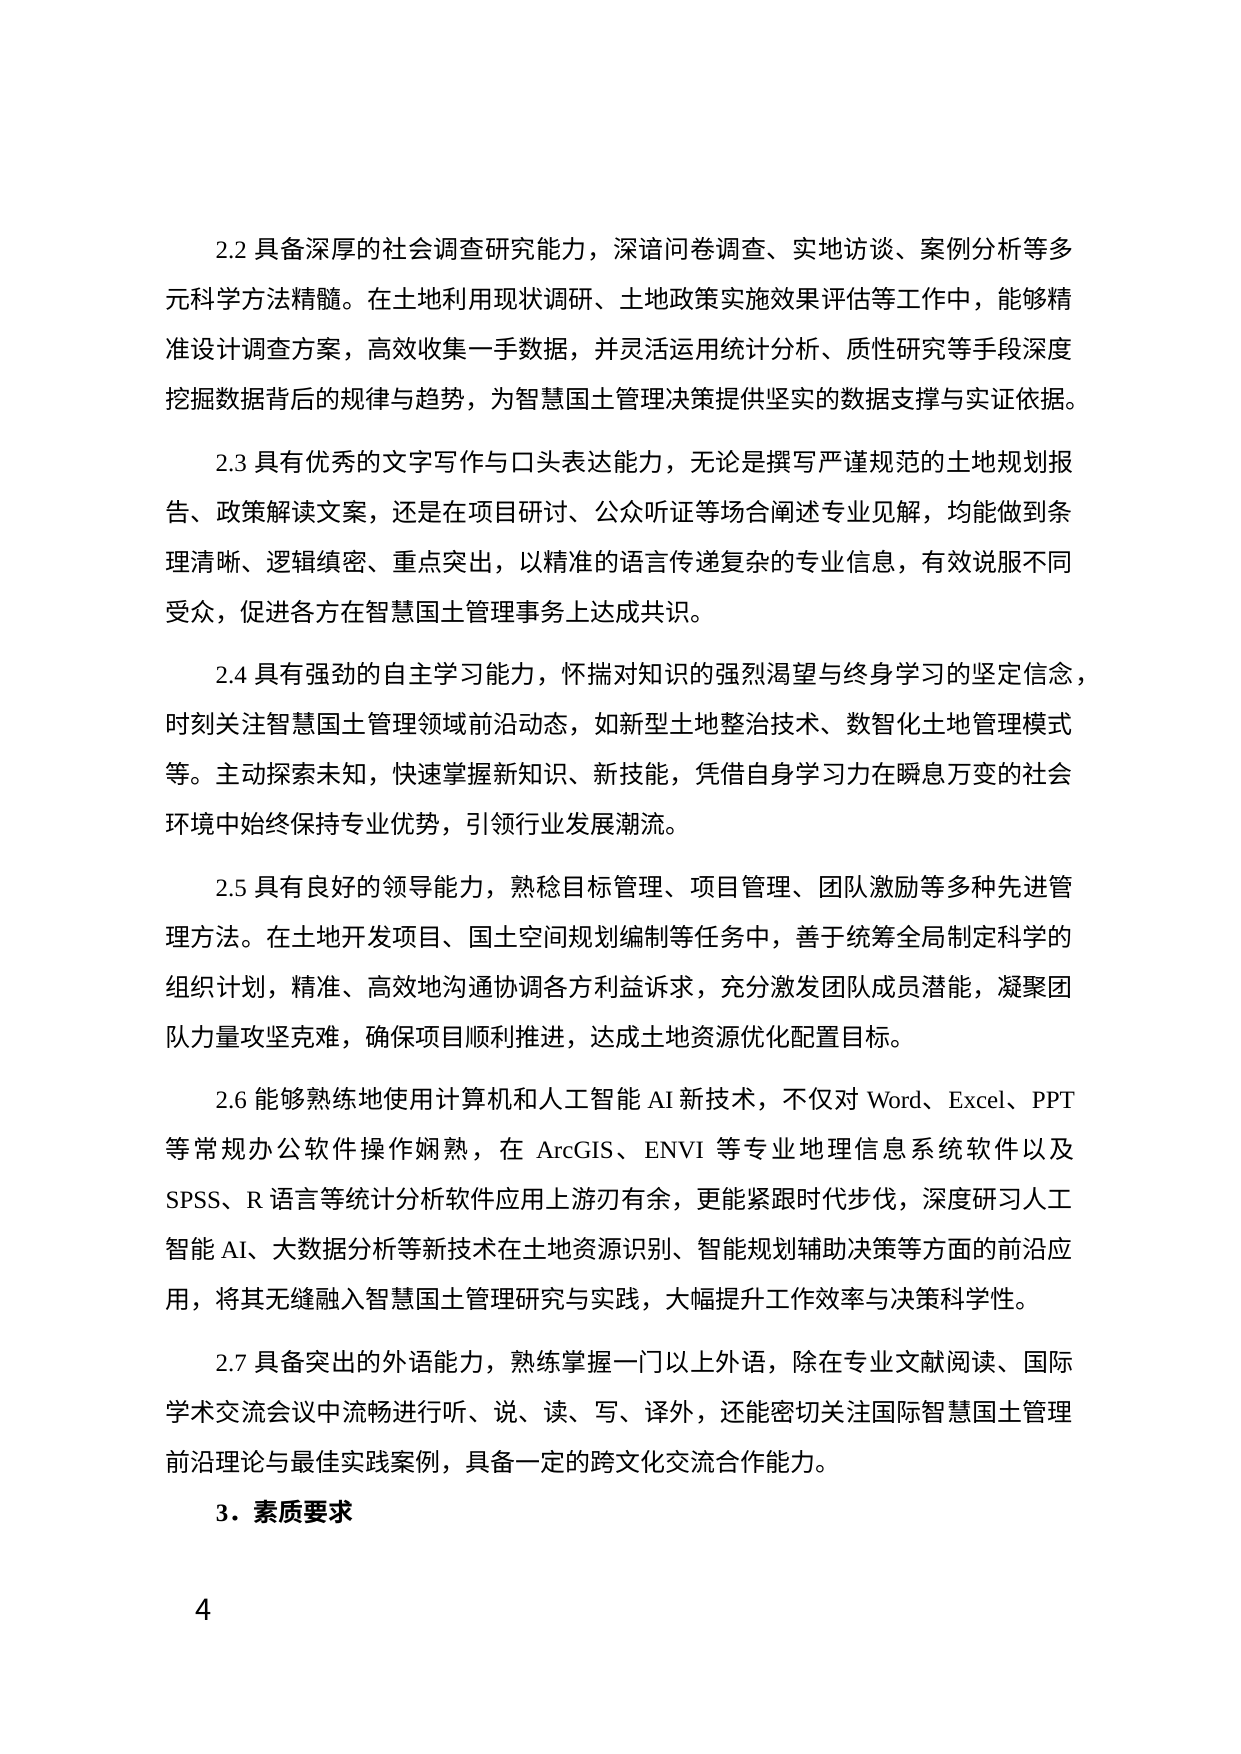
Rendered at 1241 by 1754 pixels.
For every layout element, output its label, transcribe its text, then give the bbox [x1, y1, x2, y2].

text 2.6 能够熟练地使用计算机和人工智能AI新技术，不仅对 Word、Excel、PPT 等常规办公软件操作娴熟，在 ArcGIS、ENVI 等专业地理信息系统软件以及 SPSS、R 语言等统计分析软件应用上游刃有余，更能紧跟时代步伐，深度研习人工智能AI、大数据分析等新技术在土地资源识别、智能规划辅助决策等方面的前沿应用，将其无缝融入智慧国土管理研究与实践，大幅提升工作效率与决策科学性。 [165, 1068, 1075, 1318]
text 2.5 具有良好的领导能力，熟稔目标管理、项目管理、团队激励等多种先进管理方法。在土地开发项目、国土空间规划编制等任务中，善于统筹全局制定科学的组织计划，精准、高效地沟通协调各方利益诉求，充分激发团队成员潜能，凝聚团队力量攻坚克难，确保项目顺利推进，达成土地资源优化配置目标。 [165, 856, 1075, 1056]
text 3．素质要求 [165, 1481, 1075, 1531]
text 2.3 具有优秀的文字写作与口头表达能力，无论是撰写严谨规范的土地规划报告、政策解读文案，还是在项目研讨、公众听证等场合阐述专业见解，均能做到条理清晰、逻辑缜密、重点突出，以精准的语言传递复杂的专业信息，有效说服不同受众，促进各方在智慧国土管理事务上达成共识。 [165, 431, 1075, 631]
text 2.4 具有强劲的自主学习能力，怀揣对知识的强烈渴望与终身学习的坚定信念，时刻关注智慧国土管理领域前沿动态，如新型土地整治技术、数智化土地管理模式等。主动探索未知，快速掌握新知识、新技能，凭借自身学习力在瞬息万变的社会环境中始终保持专业优势，引领行业发展潮流。 [165, 643, 1075, 843]
text 2.2 具备深厚的社会调查研究能力，深谙问卷调查、实地访谈、案例分析等多元科学方法精髓。在土地利用现状调研、土地政策实施效果评估等工作中，能够精准设计调查方案，高效收集一手数据，并灵活运用统计分析、质性研究等手段深度挖掘数据背后的规律与趋势，为智慧国土管理决策提供坚实的数据支撑与实证依据。 [165, 218, 1075, 418]
text 2.7 具备突出的外语能力，熟练掌握一门以上外语，除在专业文献阅读、国际学术交流会议中流畅进行听、说、读、写、译外，还能密切关注国际智慧国土管理前沿理论与最佳实践案例，具备一定的跨文化交流合作能力。 [165, 1331, 1075, 1481]
